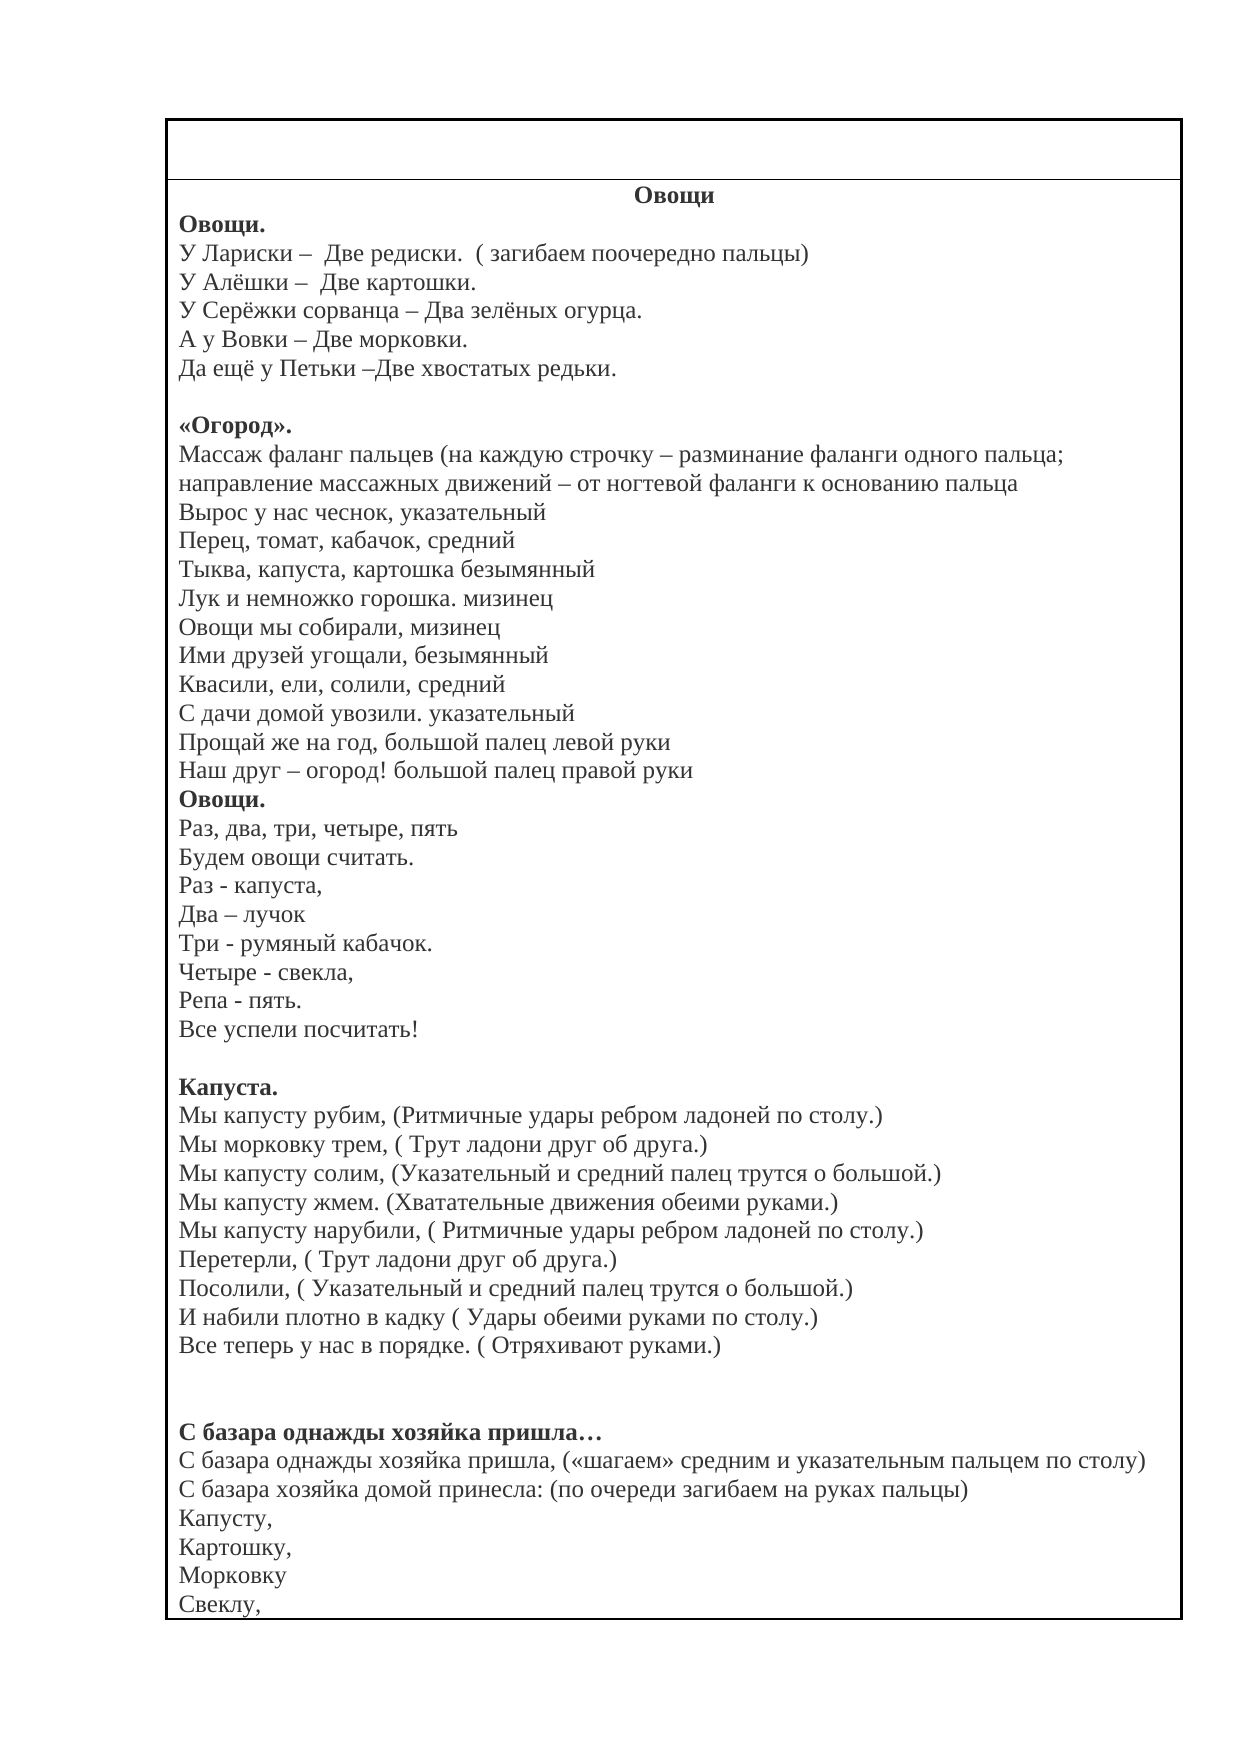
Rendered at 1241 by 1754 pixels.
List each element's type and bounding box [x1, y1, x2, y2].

table_cell [168, 180, 1180, 1618]
table_header [168, 121, 1180, 179]
